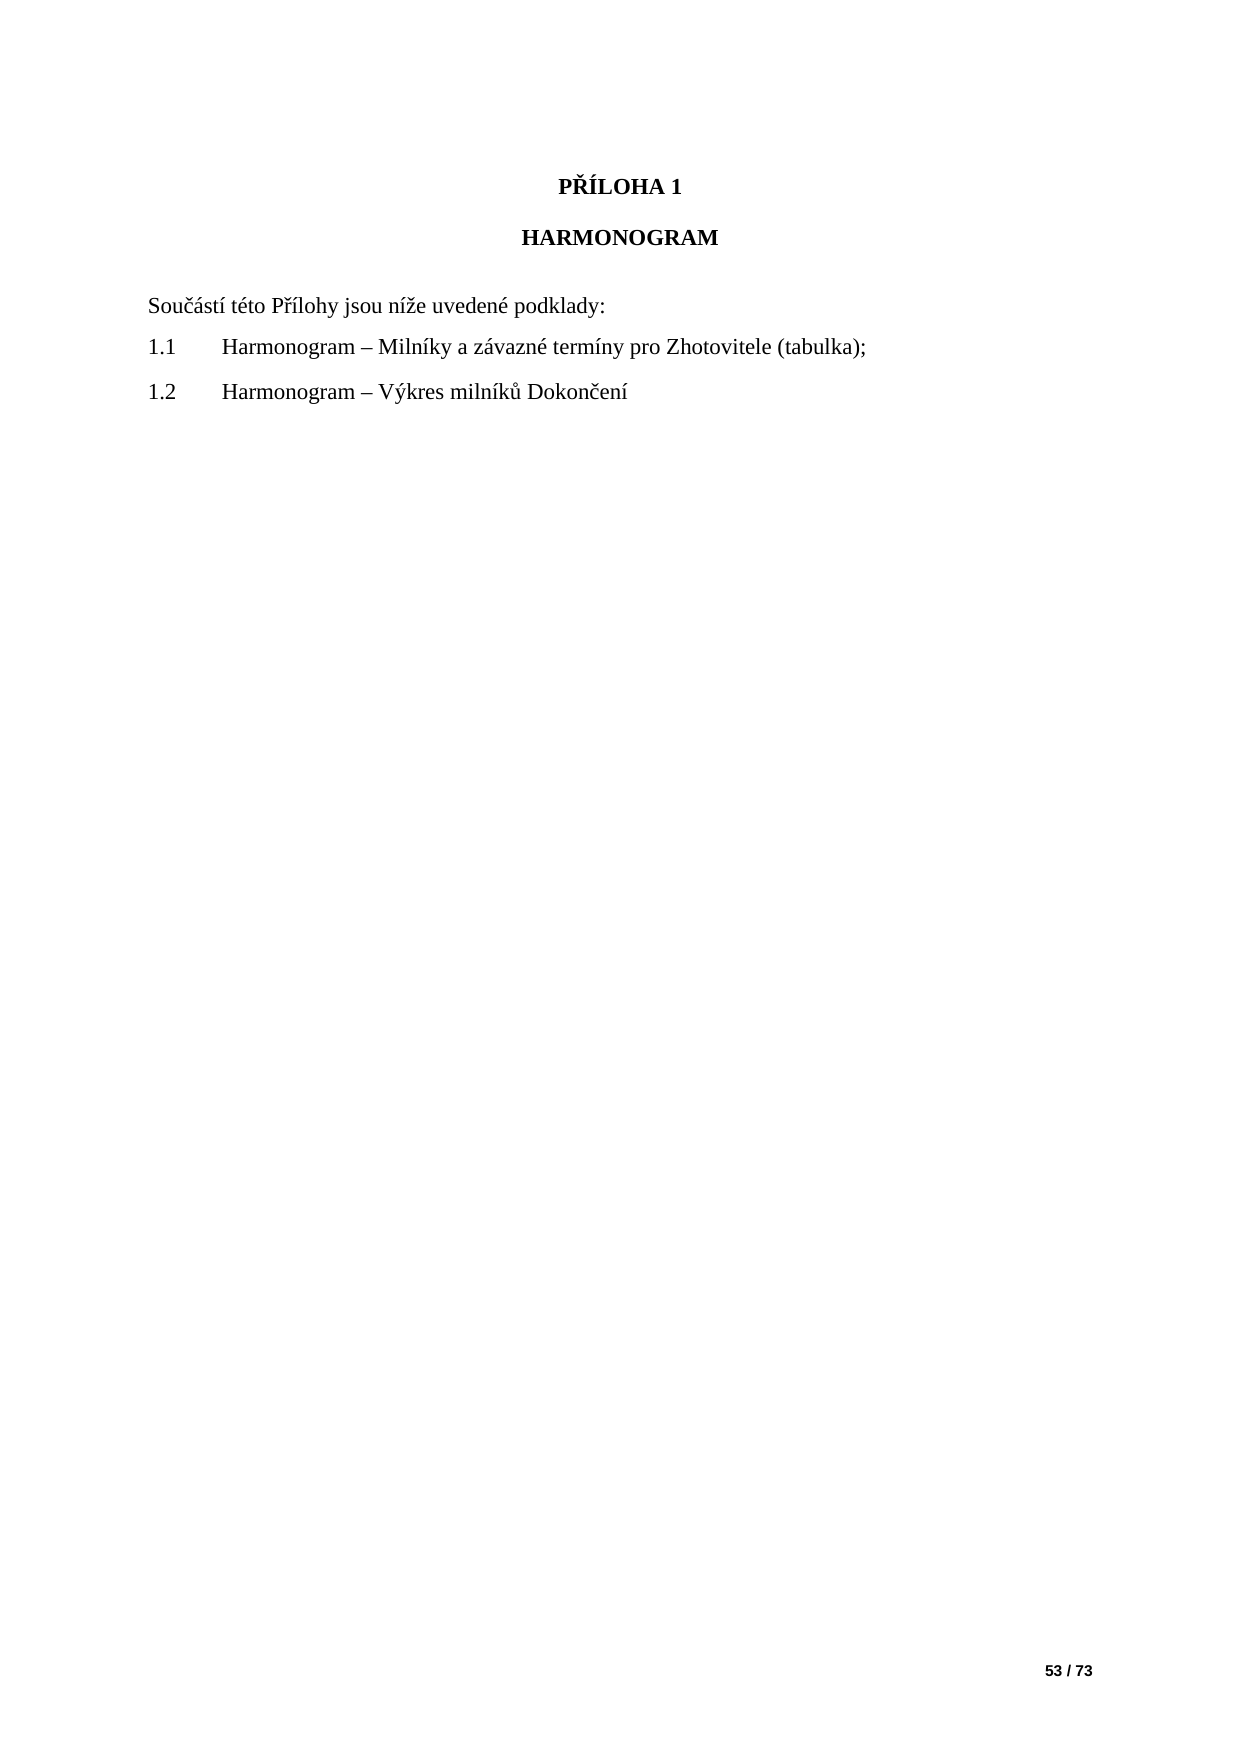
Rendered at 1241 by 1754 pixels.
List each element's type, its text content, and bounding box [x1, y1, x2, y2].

text Součástí této Přílohy jsou níže uvedené podklady: [148, 292, 1092, 318]
text HARMONOGRAM [148, 224, 1092, 250]
list Harmonogram – Milníky a závazné termíny pro Zhotovitele (tabulka); [148, 333, 1092, 359]
list Harmonogram – Výkres milníků Dokončení [148, 378, 1092, 405]
text PŘÍLOHA 1 [148, 173, 1092, 199]
